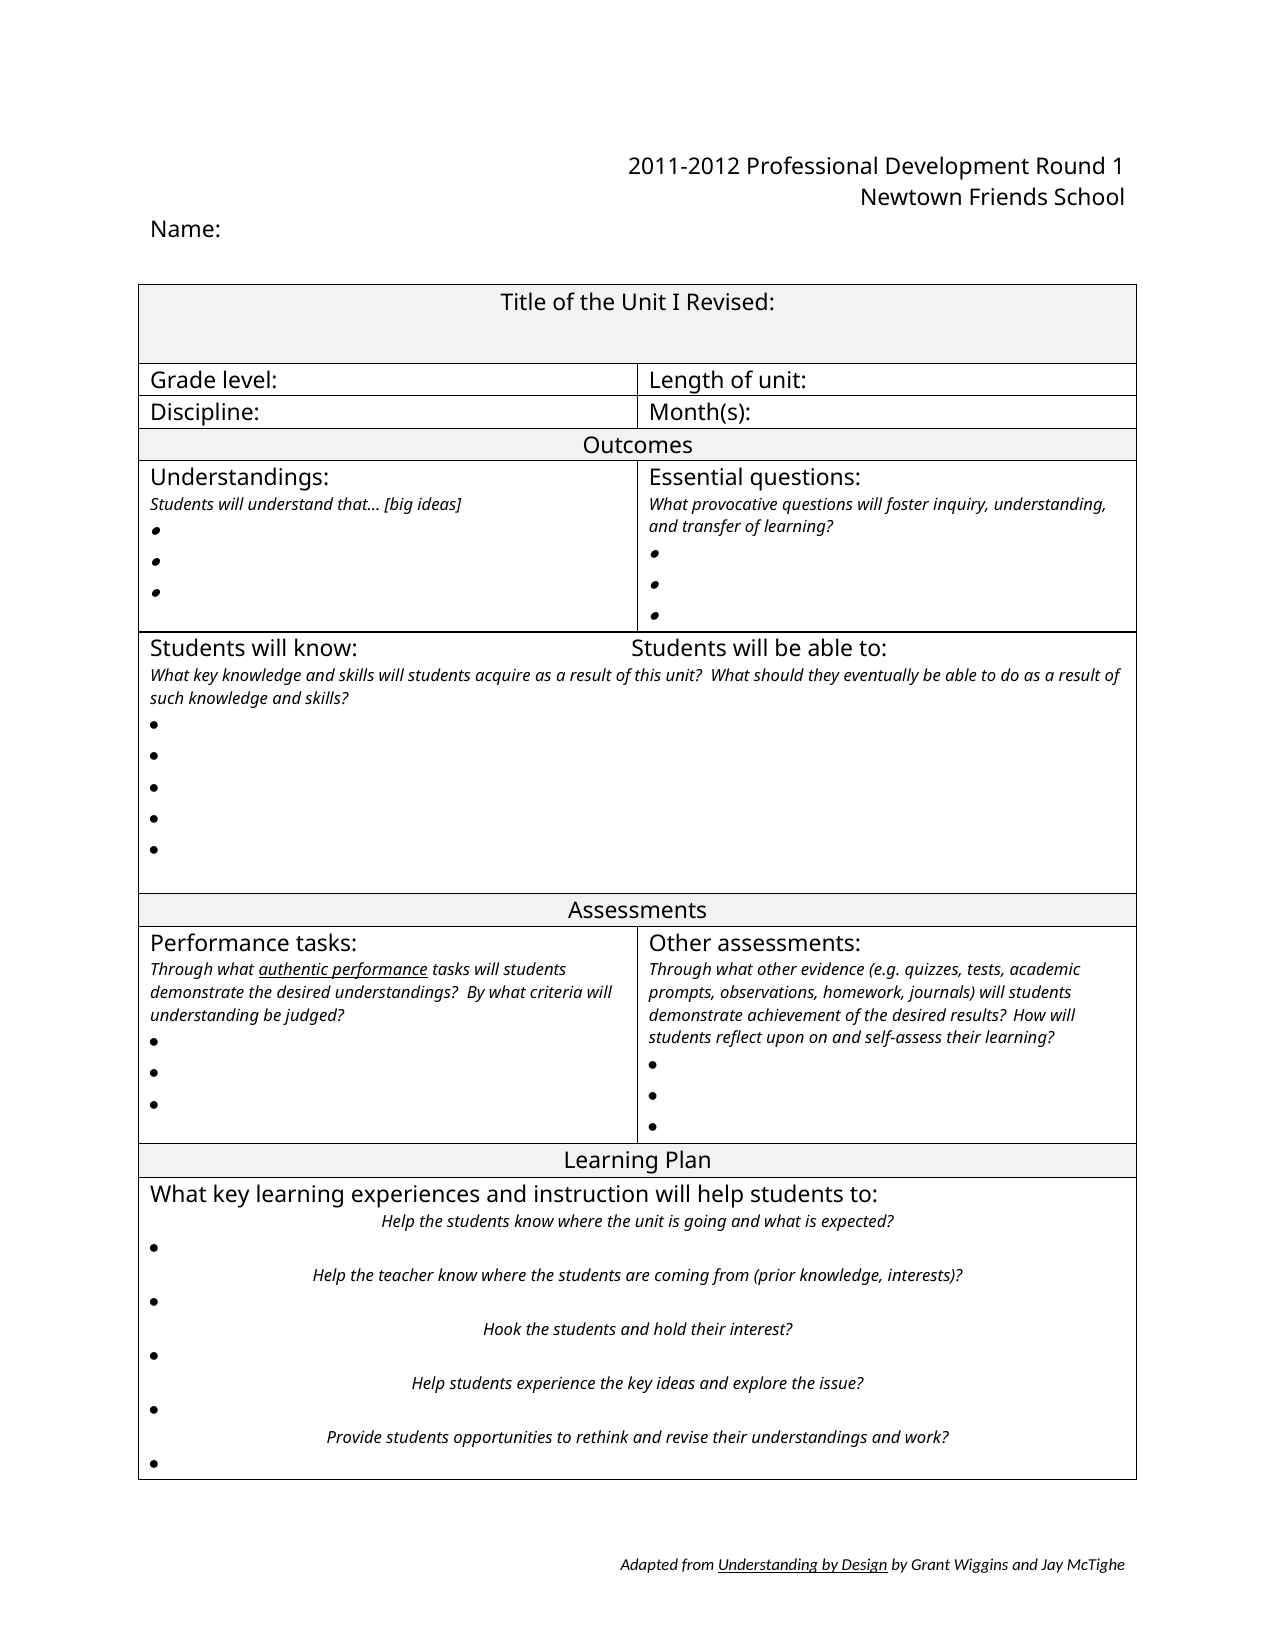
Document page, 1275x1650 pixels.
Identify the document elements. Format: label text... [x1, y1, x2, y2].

table_cell Outcomes [139, 429, 1136, 460]
table_cell Assessments [139, 894, 1136, 926]
table_cell Grade level: [139, 364, 637, 395]
table_header Title of the Unit I Revised: [139, 285, 1136, 363]
table_cell Discipline: [139, 396, 637, 428]
text 2011-2012 Professional Development Round 1 [150, 150, 1125, 181]
text Newtown Friends School [150, 181, 1125, 212]
table_cell Other assessments: Through what other evidence (e.g. quizzes, tests, academic prompts, observations, homework, journals) will students demonstrate achievement of the desired results? How will students reflect upon on and self-assess their learning? [638, 927, 1136, 1142]
table_cell Length of unit: [638, 364, 1136, 395]
text Name: [150, 212, 1125, 244]
table_cell Essential questions: What provocative questions will foster inquiry, understanding, and transfer of learning? [638, 461, 1136, 631]
table_cell Understandings: Students will understand that… [big ideas] [139, 461, 637, 631]
table_cell Month(s): [638, 396, 1136, 428]
table_cell Students will know: Students will be able to: What key knowledge and skills will students acquire as a result of this unit? What should they eventually be able to do as a result of such knowledge and skills? [139, 633, 1136, 893]
table_cell Performance tasks: Through what authentic performance tasks will students demonstrate the desired understandings? By what criteria will understanding be judged? [139, 927, 637, 1142]
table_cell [139, 1178, 1136, 1479]
table_cell Learning Plan [139, 1144, 1136, 1177]
